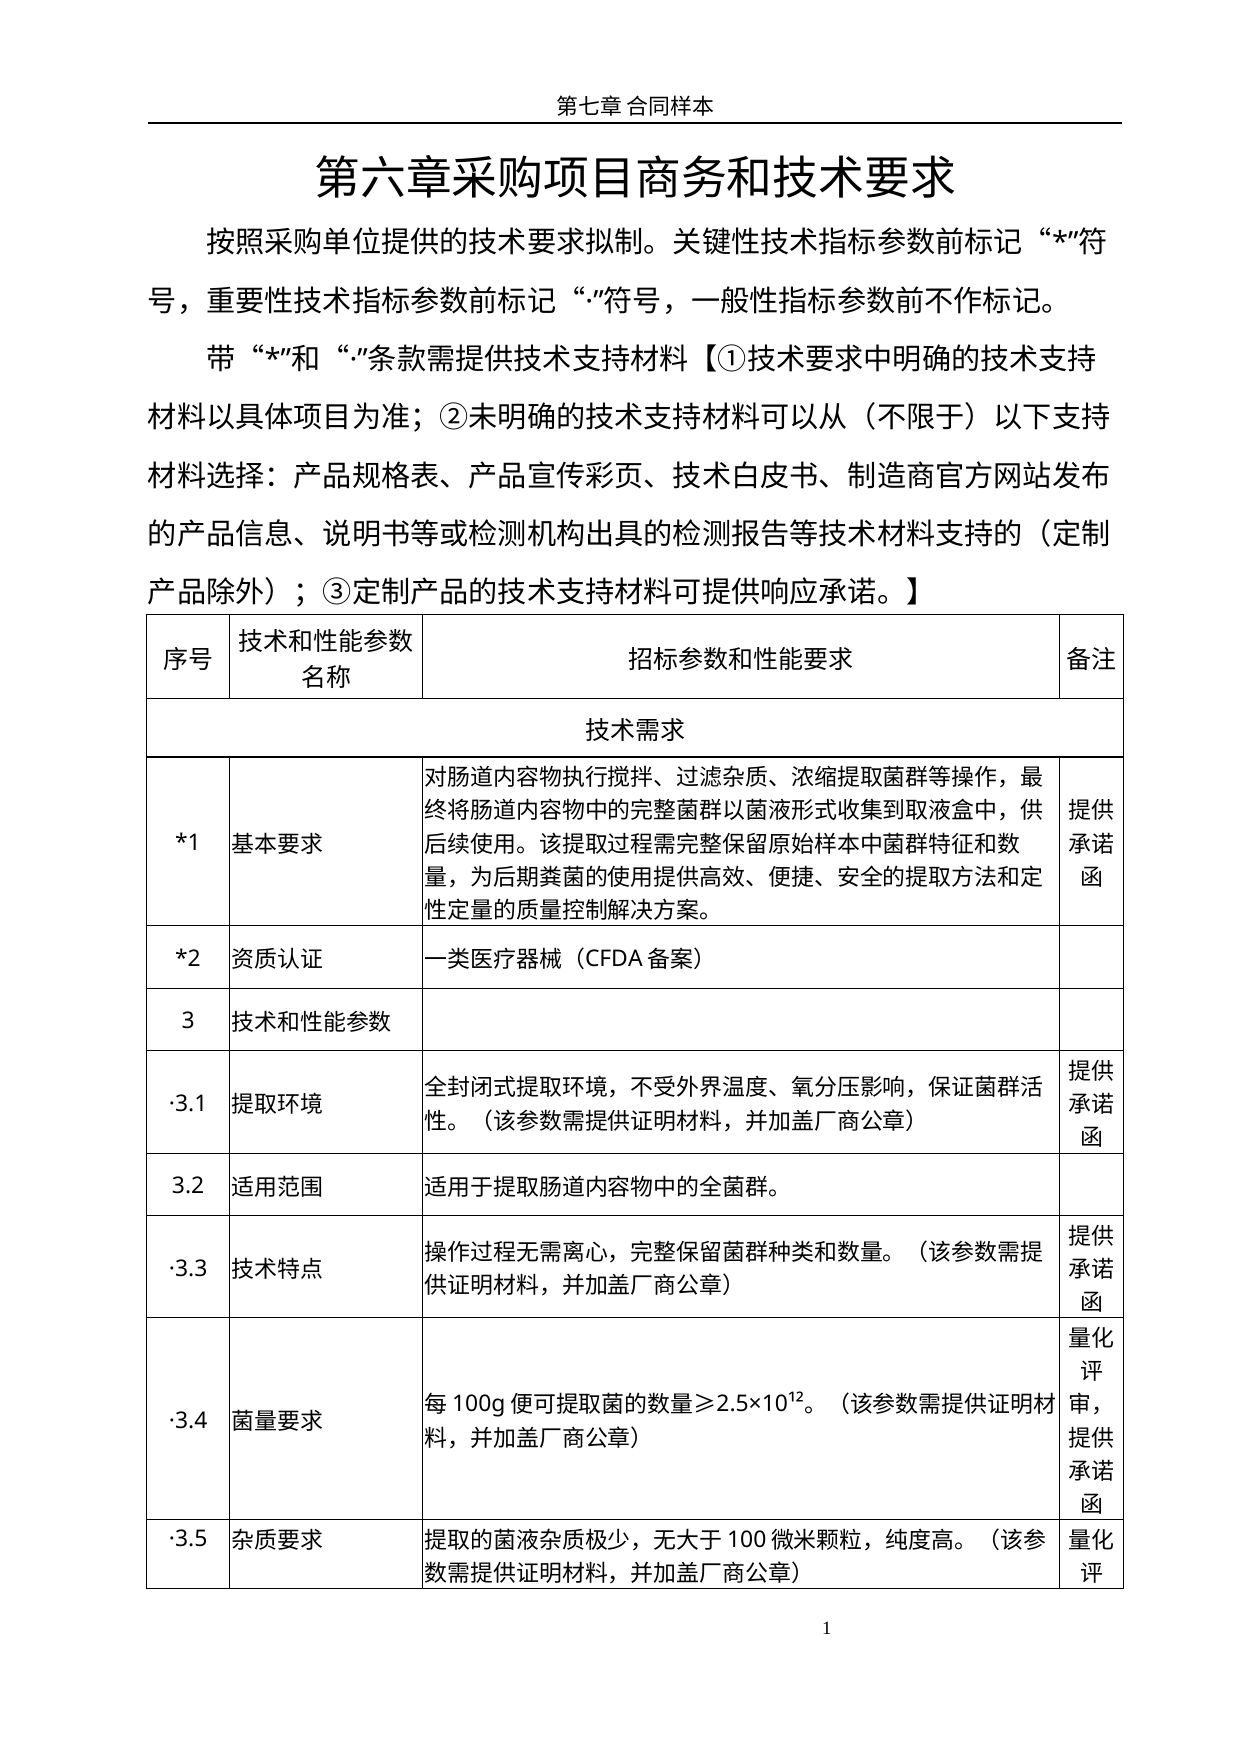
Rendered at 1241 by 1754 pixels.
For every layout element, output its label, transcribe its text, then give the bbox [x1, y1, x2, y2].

table_cell 提取环境 [230, 1051, 422, 1152]
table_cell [423, 1520, 1059, 1588]
table_cell 每100g便可提取菌的数量≥2.5×10¹²。（该参数需提供证明材料，并加盖厂商公章） [423, 1318, 1059, 1519]
table_cell 一类医疗器械（CFDA备案） [423, 926, 1059, 988]
table_cell [423, 989, 1059, 1050]
table_cell 技术和性能参数 [230, 989, 422, 1050]
table_cell 技术特点 [230, 1216, 422, 1317]
table_cell *1 [147, 758, 229, 925]
table_cell 适用范围 [230, 1154, 422, 1215]
table_cell ·3.5 [147, 1520, 229, 1588]
table_cell 菌量要求 [230, 1318, 422, 1519]
table_header 招标参数和性能要求 [423, 615, 1059, 698]
table_cell ·3.3 [147, 1216, 229, 1317]
table_header 备注 [1060, 615, 1123, 698]
table_cell 适用于提取肠道内容物中的全菌群。 [423, 1154, 1059, 1215]
table_header 技术和性能参数名称 [230, 615, 422, 698]
table_cell ·3.1 [147, 1051, 229, 1152]
text 带“*”和“·”条款需提供技术支持材料【①技术要求中明确的技术支持材料以具体项目为准；②未明确的技术支持材料可以从（不限于）以下支持材料选择：产品规格表、产品宣传彩页、技术白皮书、制造商官方网站发布的产品信息、说明书等或检测机构出具的检测报告等技术材料支持的（定制产品除外）；③定制产品的技术支持材料可提供响应承诺。】 [148, 323, 1122, 614]
table_cell *2 [147, 926, 229, 988]
table_cell 提供承诺函 [1060, 1051, 1123, 1152]
table_cell [1060, 926, 1123, 988]
table_cell 提供承诺函 [1060, 1216, 1123, 1317]
table_cell 操作过程无需离心，完整保留菌群种类和数量。（该参数需提供证明材料，并加盖厂商公章） [423, 1216, 1059, 1317]
table_cell 3.2 [147, 1154, 229, 1215]
table_cell 技术需求 [147, 699, 1123, 756]
subtitle 第六章采购项目商务和技术要求 [148, 148, 1122, 206]
table_cell 3 [147, 989, 229, 1050]
text 按照采购单位提供的技术要求拟制。关键性技术指标参数前标记“*”符号，重要性技术指标参数前标记“·”符号，一般性指标参数前不作标记。 [148, 206, 1122, 323]
table_cell 基本要求 [230, 758, 422, 925]
table_cell 杂质要求 [230, 1520, 422, 1588]
table_cell 全封闭式提取环境，不受外界温度、氧分压影响，保证菌群活性。（该参数需提供证明材料，并加盖厂商公章） [423, 1051, 1059, 1152]
table_cell ·3.4 [147, 1318, 229, 1519]
table_cell 资质认证 [230, 926, 422, 988]
table_cell 量化评审，提供承诺函 [1060, 1520, 1123, 1588]
table_cell 对肠道内容物执行搅拌、过滤杂质、浓缩提取菌群等操作，最终将肠道内容物中的完整菌群以菌液形式收集到取液盒中，供后续使用。该提取过程需完整保留原始样本中菌群特征和数量，为后期粪菌的使用提供高效、便捷、安全的提取方法和定性定量的质量控制解决方案。 [423, 758, 1059, 925]
table_header 序号 [147, 615, 229, 698]
table_cell 提供承诺函 [1060, 758, 1123, 925]
table_cell [1060, 989, 1123, 1050]
table_cell [1060, 1154, 1123, 1215]
table_cell 量化评审，提供承诺函 [1060, 1318, 1123, 1519]
